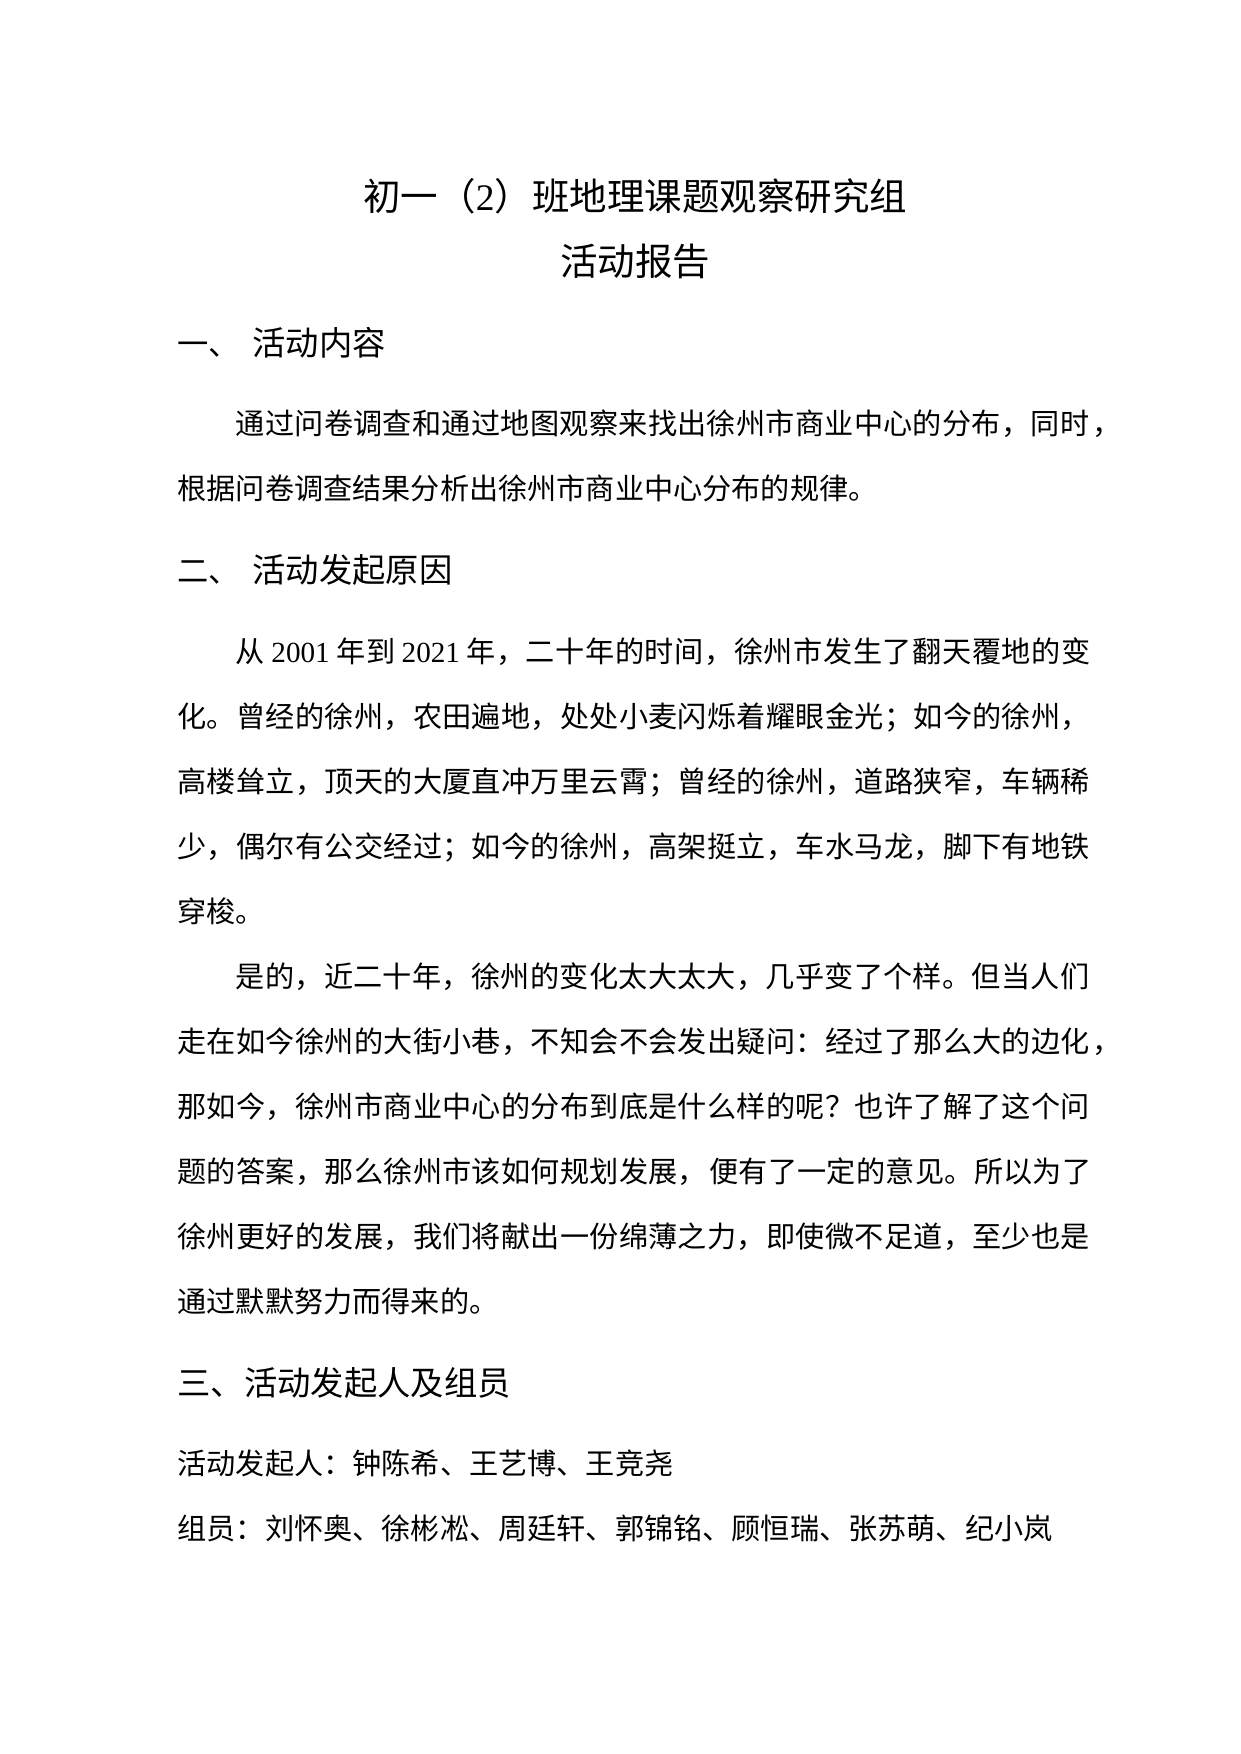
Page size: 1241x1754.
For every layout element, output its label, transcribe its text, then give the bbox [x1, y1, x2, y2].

text 从2001年到2021年，二十年的时间，徐州市发生了翻天覆地的变化。曾经的徐州，农田遍地，处处小麦闪烁着耀眼金光；如今的徐州，高楼耸立，顶天的大厦直冲万里云霄；曾经的徐州，道路狭窄，车辆稀少，偶尔有公交经过；如今的徐州，高架挺立，车水马龙，脚下有地铁穿梭。 [177, 617, 1092, 942]
text 组员：刘怀奥、徐彬凇、周廷轩、郭锦铭、顾恒瑞、张苏萌、纪小岚 [177, 1494, 1092, 1559]
text 通过问卷调查和通过地图观察来找出徐州市商业中心的分布，同时，根据问卷调查结果分析出徐州市商业中心分布的规律。 [177, 389, 1092, 519]
text 是的，近二十年，徐州的变化太大太大，几乎变了个样。但当人们走在如今徐州的大街小巷，不知会不会发出疑问：经过了那么大的边化，那如今，徐州市商业中心的分布到底是什么样的呢？也许了解了这个问题的答案，那么徐州市该如何规划发展，便有了一定的意见。所以为了徐州更好的发展，我们将献出一份绵薄之力，即使微不足道，至少也是通过默默努力而得来的。 [177, 942, 1092, 1332]
list 活动内容 [177, 308, 1092, 373]
text 三、活动发起人及组员 [177, 1348, 1092, 1413]
text 活动发起人：钟陈希、王艺博、王竞尧 [177, 1429, 1092, 1494]
text 活动报告 [177, 227, 1092, 292]
list 活动发起原因 [177, 536, 1092, 601]
text 初一（2）班地理课题观察研究组 [177, 162, 1092, 227]
